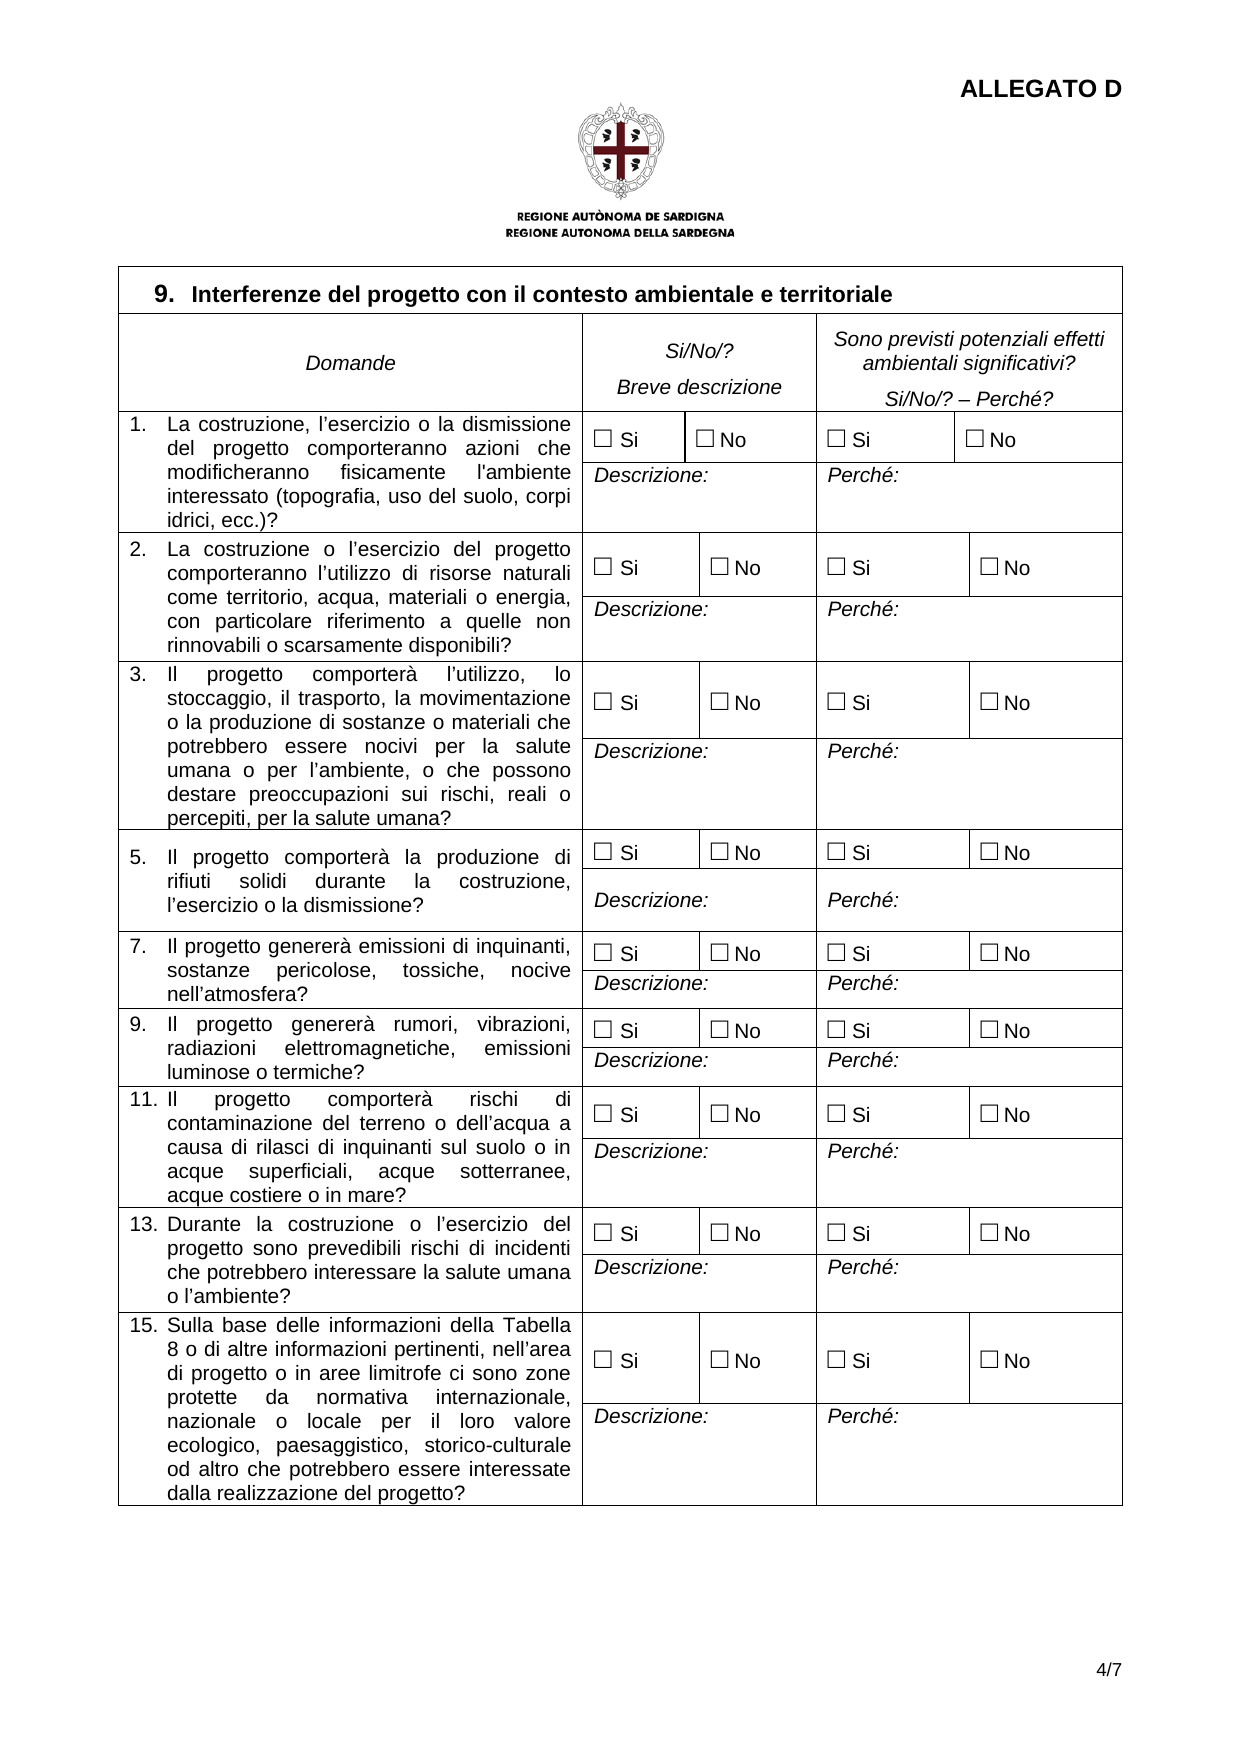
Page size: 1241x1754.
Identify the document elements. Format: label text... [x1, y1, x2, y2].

table_cell Descrizione: [583, 869, 816, 931]
table_cell Descrizione: [583, 971, 816, 1008]
table_cell Perché: [817, 971, 1122, 1008]
table_cell Perché: [817, 1255, 1122, 1312]
table_cell Perché: [817, 1048, 1122, 1086]
table_cell □ No [700, 533, 816, 596]
table_cell Perché: [817, 463, 1122, 532]
table_cell □ Si [583, 533, 699, 596]
table_cell □ No [970, 662, 1122, 738]
table_cell □ No [700, 1087, 816, 1138]
table_cell □ Si [817, 1087, 969, 1138]
table_cell □ Si [817, 412, 954, 462]
table_cell Descrizione: [583, 1139, 816, 1207]
picture [506, 102, 735, 237]
table_cell □ No [700, 932, 816, 969]
table_cell □ No [955, 412, 1122, 462]
table_cell □ No [700, 1313, 816, 1402]
table_cell □ Si [583, 1087, 699, 1138]
table_cell Il progetto genererà rumori, vibrazioni, radiazioni elettromagnetiche, emissioni luminose o termiche? [119, 1009, 582, 1086]
table_cell □ No [970, 1208, 1122, 1253]
table_cell □ No [970, 1313, 1122, 1402]
table_cell □ No [686, 412, 816, 462]
table_cell Perché: [817, 1404, 1122, 1504]
table_header Interferenze del progetto con il contesto ambientale e territoriale [119, 267, 1122, 313]
table_cell Il progetto comporterà la produzione di rifiuti solidi durante la costruzione, l’esercizio o la dismissione? [119, 830, 582, 931]
table_cell Il progetto comporterà rischi di contaminazione del terreno o dell’acqua a causa di rilasci di inquinanti sul suolo o in acque superficiali, acque sotterranee, acque costiere o in mare? [119, 1087, 582, 1207]
table_cell Durante la costruzione o l’esercizio del progetto sono prevedibili rischi di incidenti che potrebbero interessare la salute umana o l’ambiente? [119, 1208, 582, 1312]
table_cell Si/No/? Breve descrizione [583, 314, 816, 411]
table_cell □ Si [583, 1208, 699, 1253]
table_cell □ Si [817, 1313, 969, 1402]
table_cell Perché: [817, 739, 1122, 829]
table_cell Domande [119, 314, 582, 411]
table_cell □ No [970, 932, 1122, 969]
table_cell Descrizione: [583, 597, 816, 661]
table_cell Perché: [817, 1139, 1122, 1207]
table_cell Il progetto comporterà l’utilizzo, lo stoccaggio, il trasporto, la movimentazione o la produzione di sostanze o materiali che potrebbero essere nocivi per la salute umana o per l’ambiente, o che possono destare preoccupazioni sui rischi, reali o percepiti, per la salute umana? [119, 662, 582, 829]
table_cell Sono previsti potenziali effetti ambientali significativi? Si/No/? – Perché? [817, 314, 1122, 411]
table_cell □ No [700, 662, 816, 738]
table_cell □ No [970, 533, 1122, 596]
table_cell □ No [970, 1009, 1122, 1047]
table_cell □ Si [583, 412, 684, 462]
table_cell Descrizione: [583, 463, 816, 532]
table_cell Perché: [817, 869, 1122, 931]
table_cell □ No [970, 830, 1122, 868]
table_cell □ No [700, 830, 816, 868]
table_cell Descrizione: [583, 1255, 816, 1312]
table_cell □ Si [583, 1009, 699, 1047]
table_cell Descrizione: [583, 1048, 816, 1086]
table_cell La costruzione o l’esercizio del progetto comporteranno l’utilizzo di risorse naturali come territorio, acqua, materiali o energia, con particolare riferimento a quelle non rinnovabili o scarsamente disponibili? [119, 533, 582, 661]
table_cell Il progetto genererà emissioni di inquinanti, sostanze pericolose, tossiche, nocive nell’atmosfera? [119, 932, 582, 1008]
table_cell □ Si [817, 932, 969, 969]
table_cell □ Si [817, 830, 969, 868]
table_cell □ Si [817, 1208, 969, 1253]
table_cell □ No [970, 1087, 1122, 1138]
table_cell □ Si [583, 1313, 699, 1402]
table_cell Descrizione: [583, 739, 816, 829]
table_cell □ No [700, 1009, 816, 1047]
table_cell □ Si [817, 1009, 969, 1047]
table_cell □ No [700, 1208, 816, 1253]
table_cell Sulla base delle informazioni della Tabella 8 o di altre informazioni pertinenti, nell’area di progetto o in aree limitrofe ci sono zone protette da normativa internazionale, nazionale o locale per il loro valore ecologico, paesaggistico, storico-culturale od altro che potrebbero essere interessate dalla realizzazione del progetto? [119, 1313, 582, 1504]
table_cell □ Si [817, 662, 969, 738]
table_cell □ Si [583, 932, 699, 969]
table_cell Descrizione: [583, 1404, 816, 1504]
table_cell □ Si [583, 662, 699, 738]
table_cell Perché: [817, 597, 1122, 661]
table_cell □ Si [583, 830, 699, 868]
table_cell □ Si [817, 533, 969, 596]
table_cell La costruzione, l’esercizio o la dismissione del progetto comporteranno azioni che modificheranno fisicamente l'ambiente interessato (topografia, uso del suolo, corpi idrici, ecc.)? [119, 412, 582, 532]
